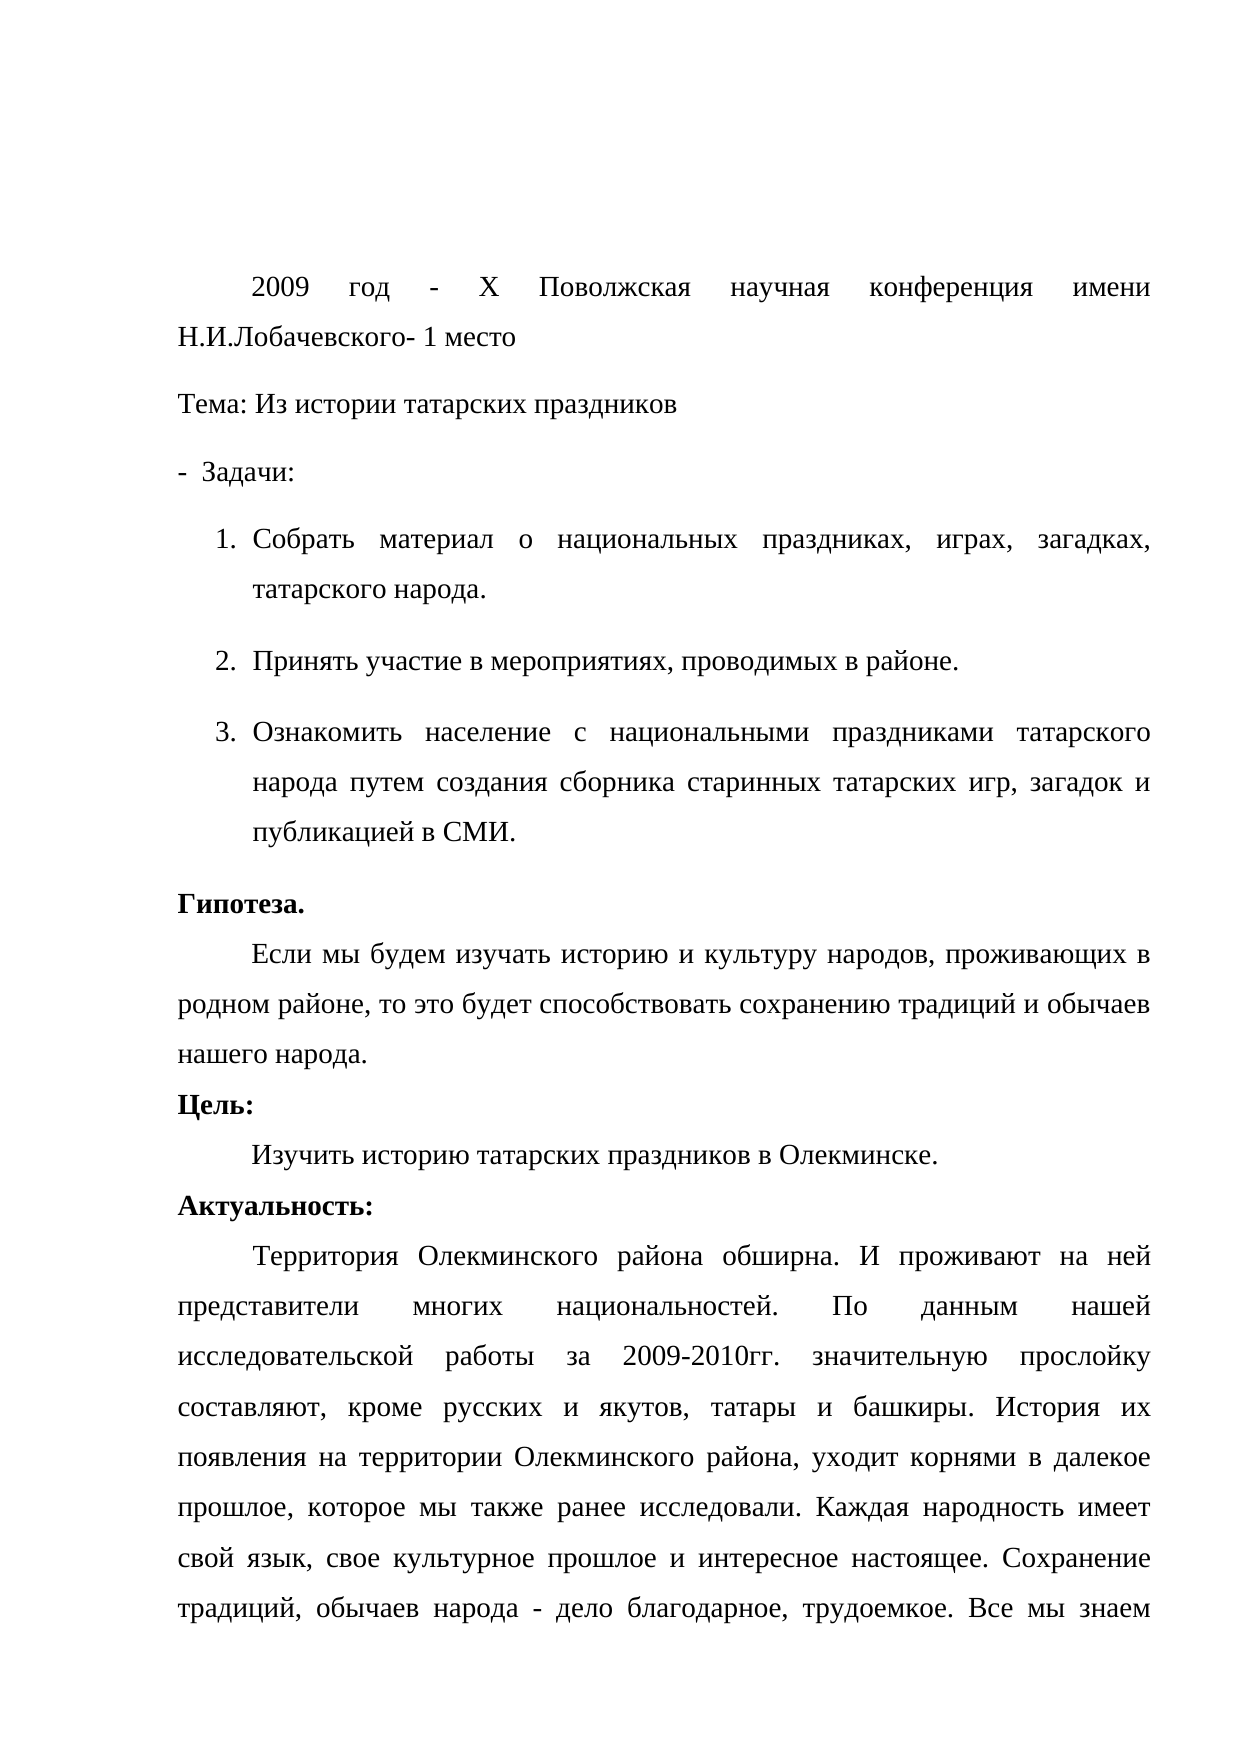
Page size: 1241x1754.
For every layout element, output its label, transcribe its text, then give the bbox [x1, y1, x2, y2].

text 2009 год - Х Поволжская научная конференция имени Н.И.Лобачевского- 1 место [177, 269, 1152, 353]
list Ознакомить население с национальными праздниками татарского народа путем создания сборника старинных татарских игр, загадок и публикацией в СМИ. [215, 714, 1152, 848]
text Актуальность: [177, 1188, 1152, 1221]
list Принять участие в мероприятиях, проводимых в районе. [215, 643, 1152, 676]
list Собрать материал о национальных праздниках, играх, загадках, татарского народа. [215, 521, 1152, 605]
text Цель: [177, 1087, 1152, 1121]
text Тема: Из истории татарских праздников [177, 386, 1152, 420]
text Если мы будем изучать историю и культуру народов, проживающих в родном районе, то это будет способствовать сохранению традиций и обычаев нашего народа. [177, 936, 1152, 1070]
text Гипотеза. [177, 886, 1152, 919]
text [177, 1238, 1152, 1624]
text Изучить историю татарских праздников в Олекминске. [177, 1137, 1152, 1171]
text - Задачи: [177, 454, 1152, 488]
